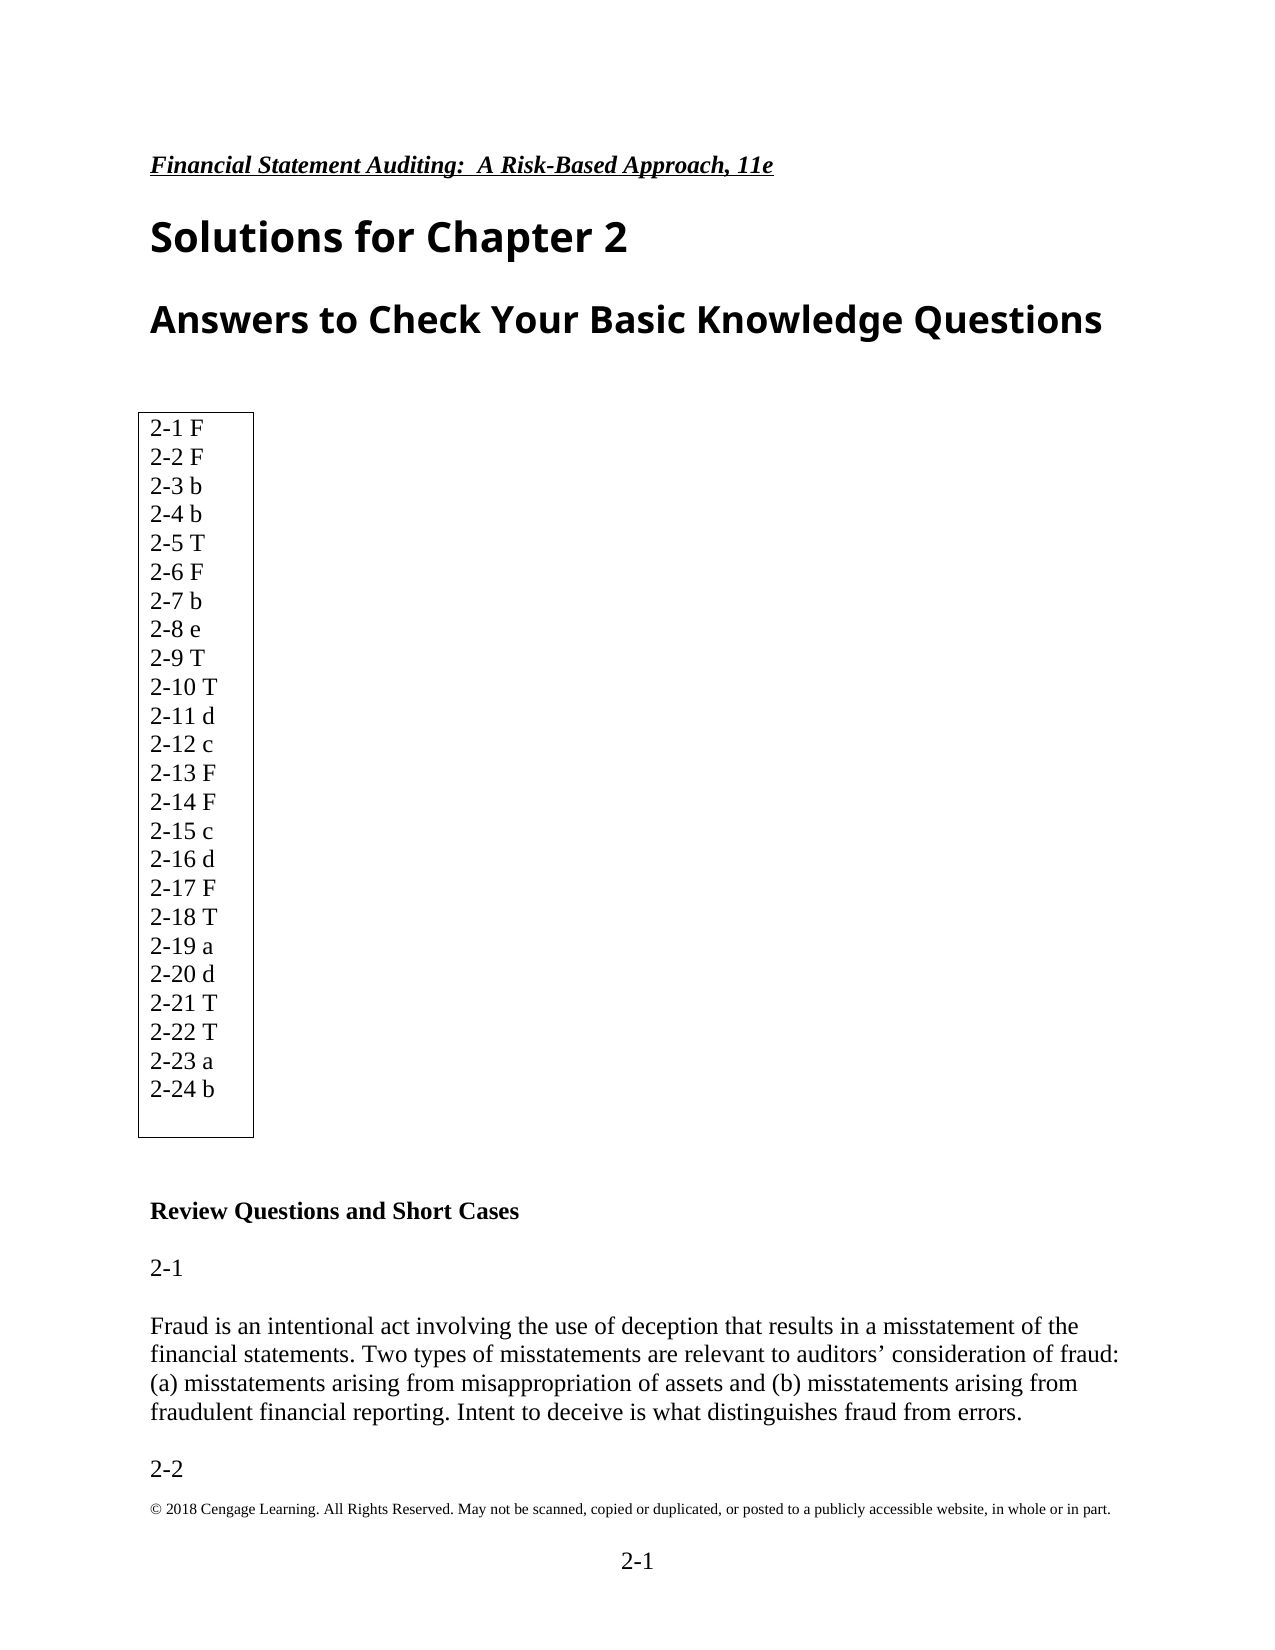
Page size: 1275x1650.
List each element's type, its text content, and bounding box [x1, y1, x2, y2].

text 2-2 [150, 1454, 1125, 1483]
table_header 2-1 F 2-2 F 2-3 b 2-4 b 2-5 T 2-6 F 2-7 b 2-8 e 2-9 T 2-10 T 2-11 d 2-12 c 2-13 F 2-14 F 2-15 c 2-16 d 2-17 F 2-18 T 2-19 a 2-20 d 2-21 T 2-22 T 2-23 a 2-24 b [139, 413, 253, 1137]
text Review Questions and Short Cases [150, 1196, 1125, 1224]
text 2-1 [150, 1253, 1125, 1282]
subtitle Solutions for Chapter 2 [150, 207, 1125, 264]
text Answers to Check Your Basic Knowledge Questions [150, 293, 1125, 344]
text Financial Statement Auditing: A Risk-Based Approach, 11e [150, 150, 1125, 179]
text Fraud is an intentional act involving the use of deception that results in a misstatement of the financial statements. Two types of misstatements are relevant to auditors’ consideration of fraud: (a) misstatements arising from misappropriation of assets and (b) misstatements arising from fraudulent financial reporting. Intent to deceive is what distinguishes fraud from errors. [150, 1311, 1125, 1426]
